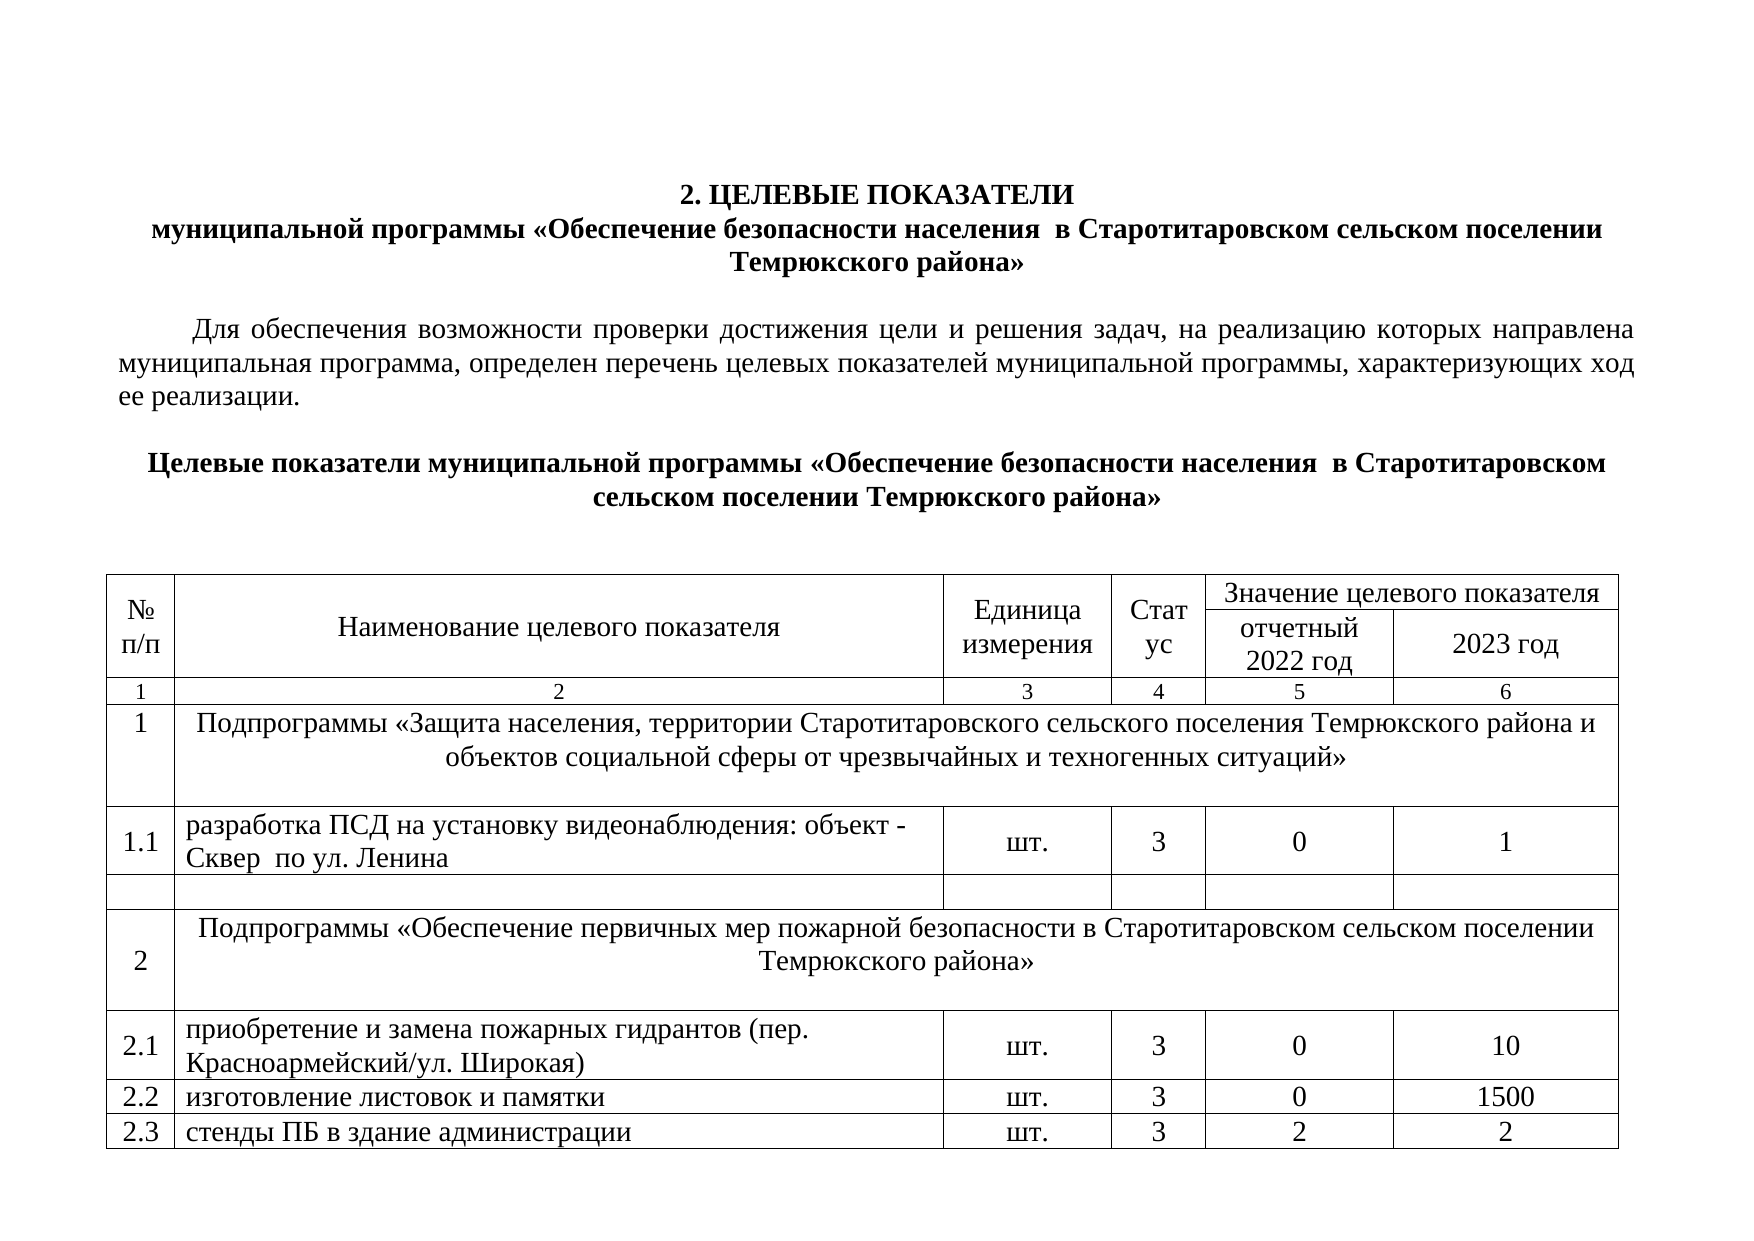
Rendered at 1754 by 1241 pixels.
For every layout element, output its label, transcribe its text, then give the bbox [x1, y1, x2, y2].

table_cell стенды ПБ в здание администрации [175, 1114, 943, 1148]
table_cell отчетный 2022 год [1206, 610, 1393, 677]
text муниципальной программы «Обеспечение безопасности населения в Старотитаровском сельском поселении Темрюкского района» [118, 211, 1636, 278]
table_header Значение целевого показателя [1206, 575, 1618, 609]
table_cell Подпрограммы «Обеспечение первичных мер пожарной безопасности в Старотитаровском сельском поселении Темрюкского района» [175, 910, 1618, 1010]
table_cell 2.2 [107, 1080, 174, 1113]
table_cell [1394, 875, 1618, 909]
table_cell 2023 год [1394, 610, 1618, 677]
table_cell 0 [1206, 807, 1393, 874]
table_cell 2 [175, 678, 943, 704]
table_cell 2.3 [107, 1114, 174, 1148]
table_cell 0 [1206, 1011, 1393, 1078]
table_cell 2 [107, 910, 174, 1010]
table_header Статус [1112, 575, 1205, 677]
table_cell [944, 875, 1111, 909]
table_cell изготовление листовок и памятки [175, 1080, 943, 1113]
table_cell [1206, 875, 1393, 909]
table_cell приобретение и замена пожарных гидрантов (пер. Красноармейский/ул. Широкая) [175, 1011, 943, 1078]
table_cell 1.1 [107, 807, 174, 874]
text 2. ЦЕЛЕВЫЕ ПОКАЗАТЕЛИ [118, 177, 1636, 211]
table_cell шт. [944, 1011, 1111, 1078]
table_header № п/п [107, 575, 174, 677]
table_cell 3 [1112, 807, 1205, 874]
table_cell 3 [944, 678, 1111, 704]
table_cell [1112, 875, 1205, 909]
table_cell 2 [1206, 1114, 1393, 1148]
table_cell 2 [1394, 1114, 1618, 1148]
table_cell [175, 875, 943, 909]
table_cell 1 [107, 705, 174, 806]
table_header Наименование целевого показателя [175, 575, 943, 677]
table_cell 1500 [1394, 1080, 1618, 1113]
table_cell шт. [944, 1080, 1111, 1113]
table_cell шт. [944, 807, 1111, 874]
table_cell 3 [1112, 1114, 1205, 1148]
table_cell 3 [1112, 1080, 1205, 1113]
text Целевые показатели муниципальной программы «Обеспечение безопасности населения в Старотитаровском сельском поселении Темрюкского района» [118, 446, 1636, 513]
table_cell 2.1 [107, 1011, 174, 1078]
table_cell разработка ПСД на установку видеонаблюдения: объект - Сквер по ул. Ленина [175, 807, 943, 874]
table_cell 6 [1394, 678, 1618, 704]
table_cell 1 [1394, 807, 1618, 874]
table_cell 4 [1112, 678, 1205, 704]
table_cell Подпрограммы «Защита населения, территории Старотитаровского сельского поселения Темрюкского района и объектов социальной сферы от чрезвычайных и техногенных ситуаций» [175, 705, 1618, 806]
table_cell 0 [1206, 1080, 1393, 1113]
table_header Единица измерения [944, 575, 1111, 677]
table_cell 1 [107, 678, 174, 704]
table_cell [107, 875, 174, 909]
table_cell 5 [1206, 678, 1393, 704]
table_cell шт. [944, 1114, 1111, 1148]
table_cell 3 [1112, 1011, 1205, 1078]
table_cell 10 [1394, 1011, 1618, 1078]
text Для обеспечения возможности проверки достижения цели и решения задач, на реализацию которых направлена муниципальная программа, определен перечень целевых показателей муниципальной программы, характеризующих ход ее реализации. [118, 311, 1636, 412]
